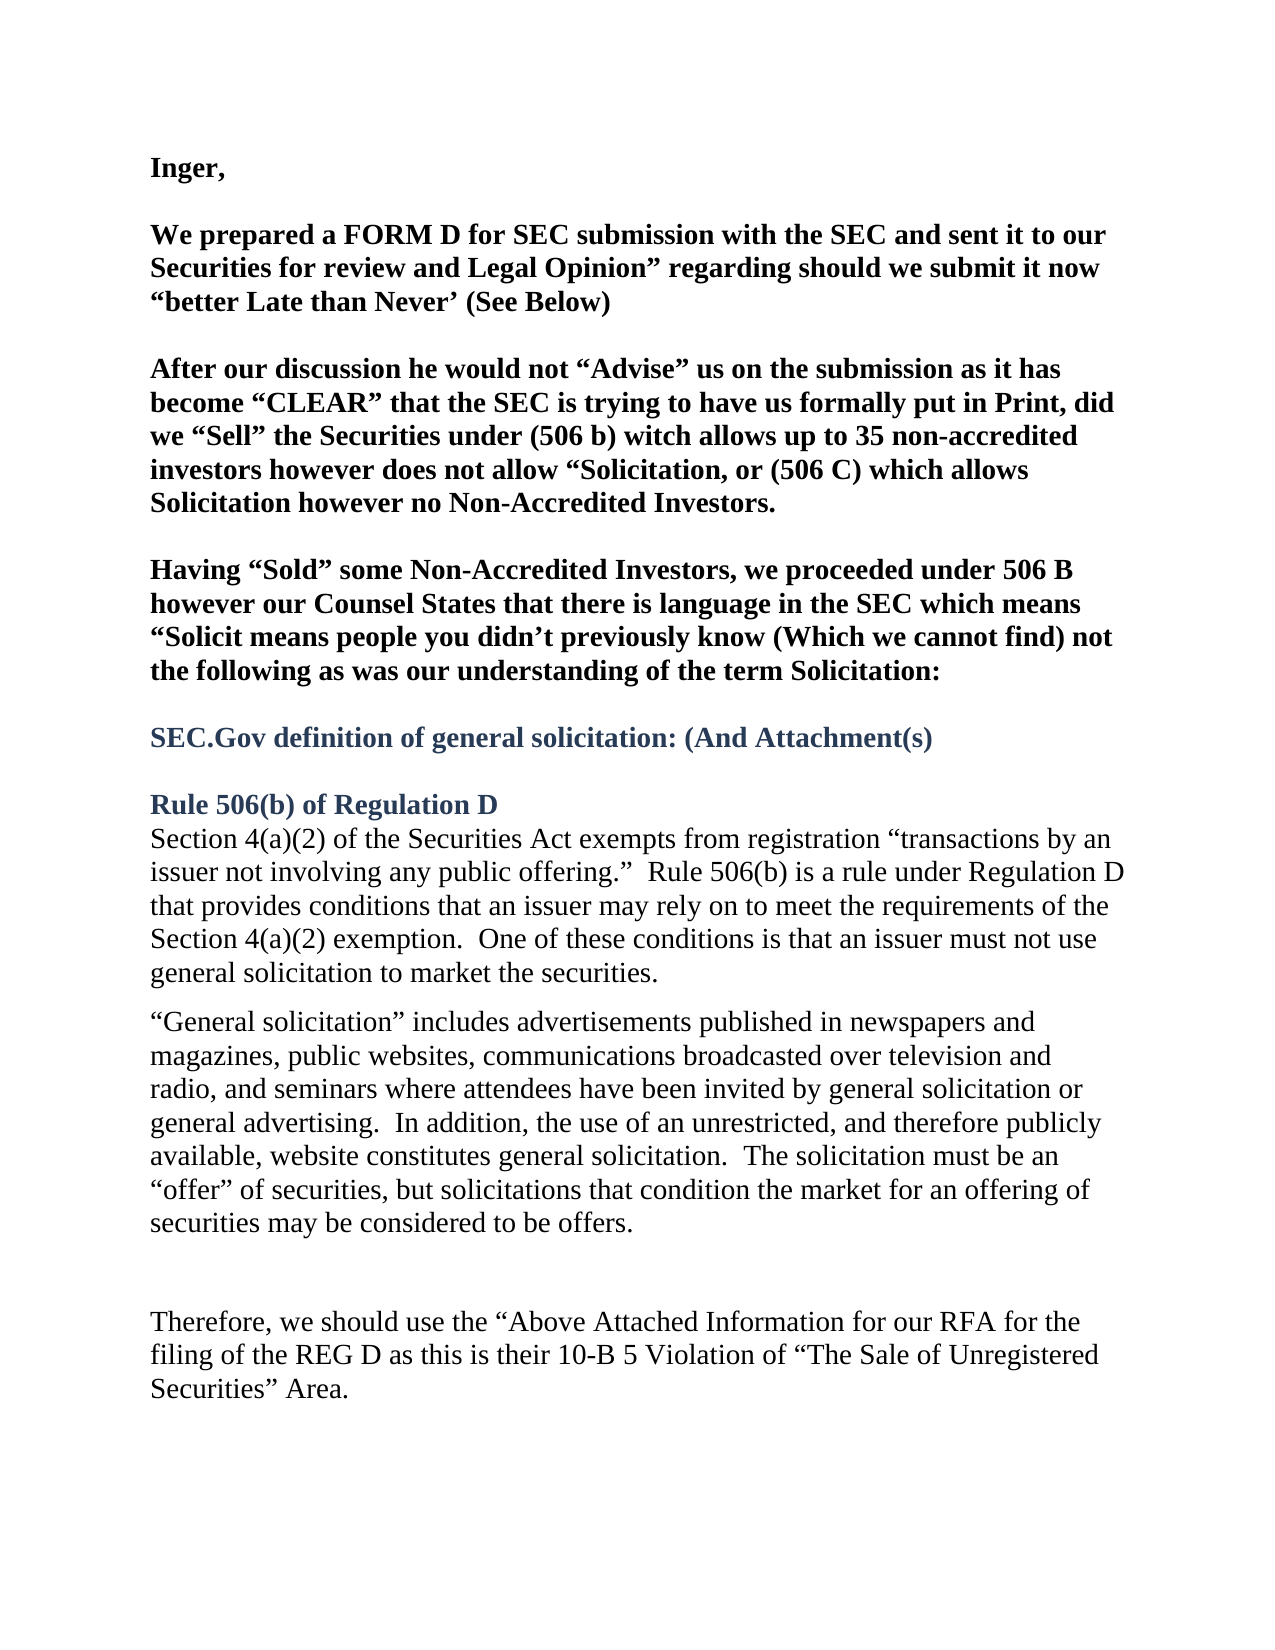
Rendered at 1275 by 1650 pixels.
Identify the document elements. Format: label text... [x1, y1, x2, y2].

text After our discussion he would not “Advise” us on the submission as it has become “CLEAR” that the SEC is trying to have us formally put in Print, did we “Sell” the Securities under (506 b) witch allows up to 35 non-accredited investors however does not allow “Solicitation, or (506 C) which allows Solicitation however no Non-Accredited Investors. [150, 351, 1125, 519]
text SEC.Gov definition of general solicitation: (And Attachment(s) [150, 720, 1125, 754]
text “General solicitation” includes advertisements published in newspapers and magazines, public websites, communications broadcasted over television and radio, and seminars where attendees have been invited by general solicitation or general advertising. In addition, the use of an unrestricted, and therefore publicly available, website constitutes general solicitation. The solicitation must be an “offer” of securities, but solicitations that condition the market for an offering of securities may be considered to be offers. [150, 1004, 1125, 1239]
text Rule 506(b) of Regulation D [150, 787, 1125, 821]
text Therefore, we should use the “Above Attached Information for our RFA for the filing of the REG D as this is their 10-B 5 Violation of “The Sale of Unregistered Securities” Area. [150, 1304, 1125, 1404]
text We prepared a FORM D for SEC submission with the SEC and sent it to our Securities for review and Legal Opinion” regarding should we submit it now “better Late than Never’ (See Below) [150, 217, 1125, 318]
text Section 4(a)(2) of the Securities Act exempts from registration “transactions by an issuer not involving any public offering.” Rule 506(b) is a rule under Regulation D that provides conditions that an issuer may rely on to meet the requirements of the Section 4(a)(2) exemption. One of these conditions is that an issuer must not use general solicitation to market the securities. [150, 821, 1125, 988]
text Having “Sold” some Non-Accredited Investors, we proceeded under 506 B however our Counsel States that there is language in the SEC which means “Solicit means people you didn’t previously know (Which we cannot find) not the following as was our understanding of the term Solicitation: [150, 552, 1125, 687]
text Inger, [150, 150, 1125, 183]
